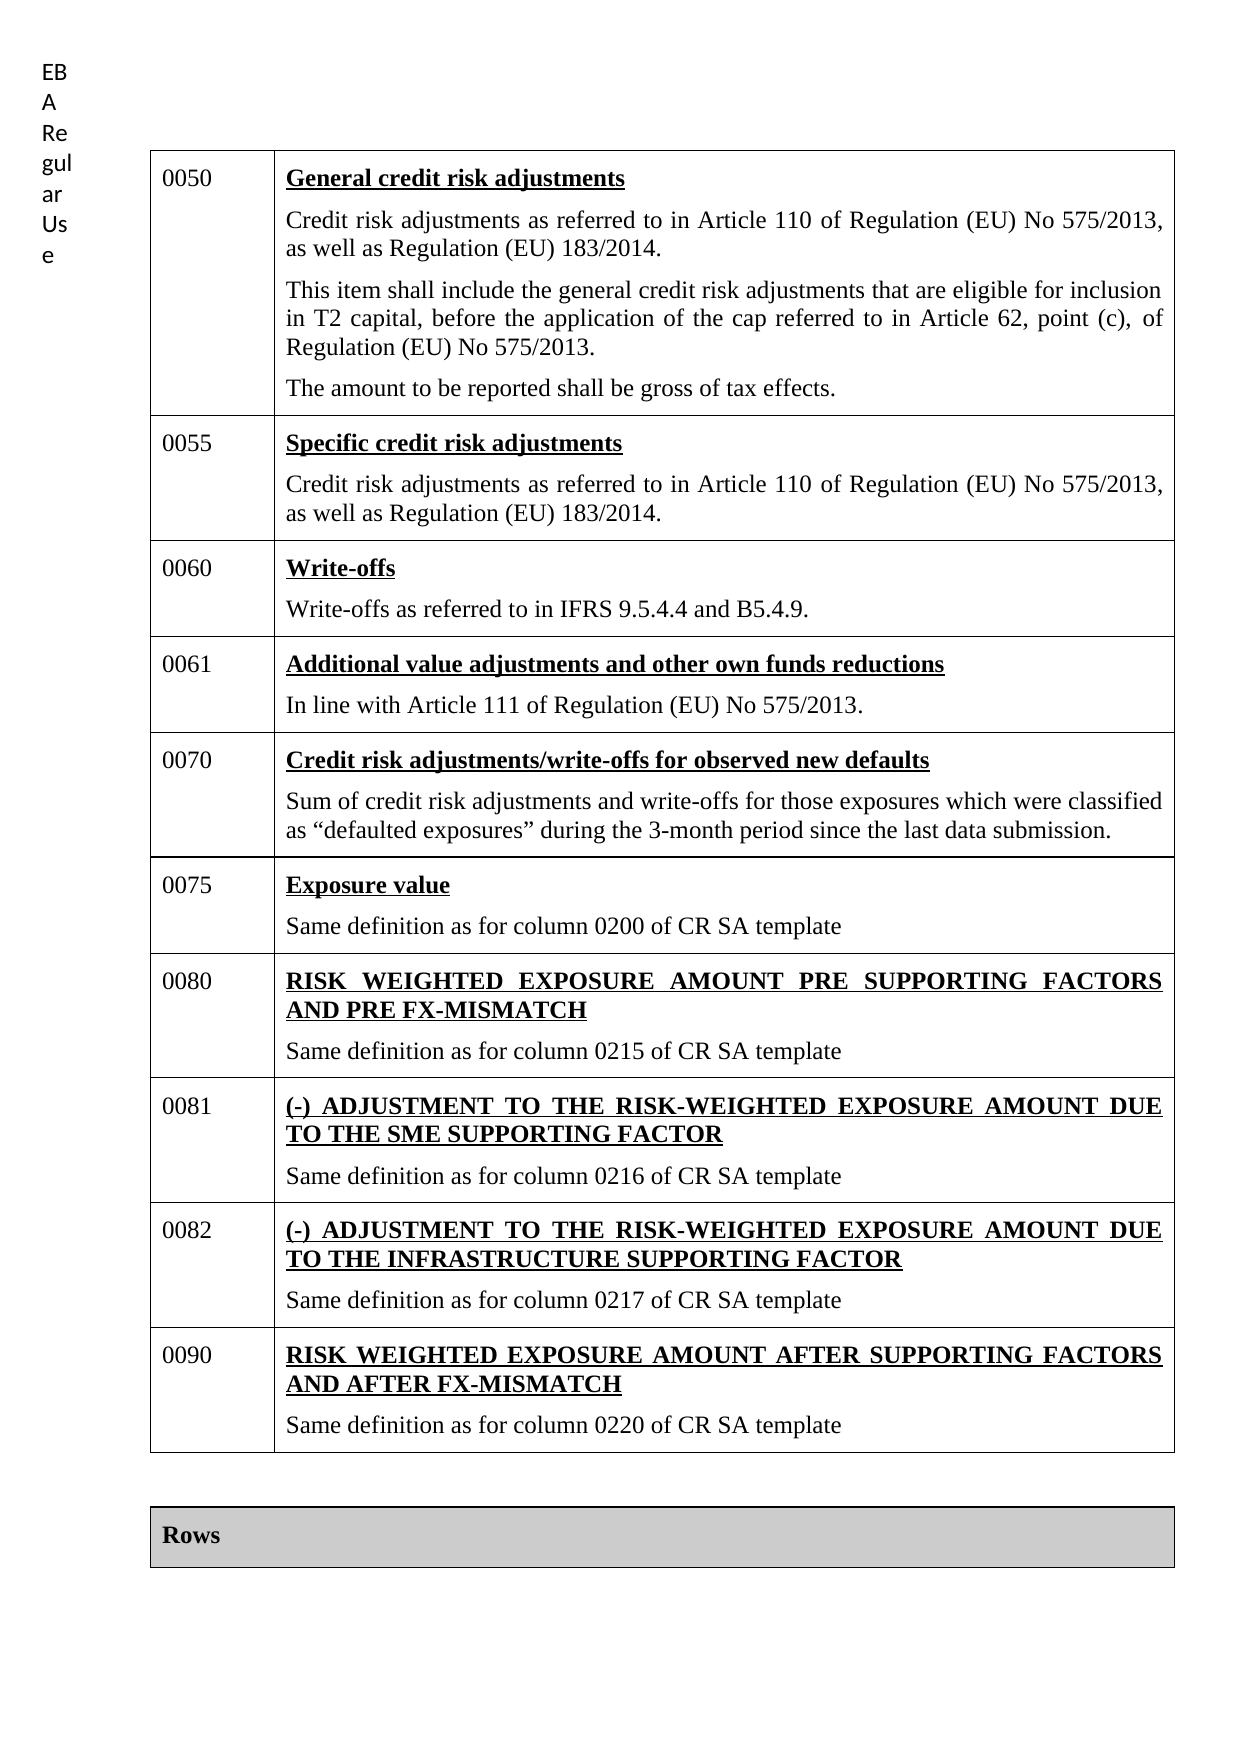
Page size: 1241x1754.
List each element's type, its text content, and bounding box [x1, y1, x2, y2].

table_cell Specific credit risk adjustments Credit risk adjustments as referred to in Article 110 of Regulation (EU) No 575/2013, as well as Regulation (EU) 183/2014. [275, 416, 1174, 539]
table_header Rows [151, 1508, 1174, 1567]
table_cell 0050 [151, 151, 274, 415]
table_cell 0055 [151, 416, 274, 539]
table_cell 0080 [151, 954, 274, 1077]
table_cell (-) ADJUSTMENT TO THE RISK-WEIGHTED EXPOSURE AMOUNT DUE TO THE SME SUPPORTING FACTOR Same definition as for column 0216 of CR SA template [275, 1078, 1174, 1202]
table_cell 0070 [151, 733, 274, 856]
table_cell RISK WEIGHTED EXPOSURE AMOUNT AFTER SUPPORTING FACTORS AND AFTER FX-MISMATCH Same definition as for column 0220 of CR SA template [275, 1328, 1174, 1452]
table_cell 0081 [151, 1078, 274, 1202]
table_cell Exposure value Same definition as for column 0200 of CR SA template [275, 858, 1174, 952]
table_cell Credit risk adjustments/write-offs for observed new defaults Sum of credit risk adjustments and write-offs for those exposures which were classified as “defaulted exposures” during the 3-month period since the last data submission. [275, 733, 1174, 856]
table_cell 0061 [151, 637, 274, 732]
table_cell 0060 [151, 541, 274, 636]
table_cell 0090 [151, 1328, 274, 1452]
table_cell Additional value adjustments and other own funds reductions In line with Article 111 of Regulation (EU) No 575/2013. [275, 637, 1174, 732]
table_cell RISK WEIGHTED EXPOSURE AMOUNT PRE SUPPORTING FACTORS AND PRE FX-MISMATCH Same definition as for column 0215 of CR SA template [275, 954, 1174, 1077]
table_cell General credit risk adjustments Credit risk adjustments as referred to in Article 110 of Regulation (EU) No 575/2013, as well as Regulation (EU) 183/2014. This item shall include the general credit risk adjustments that are eligible for inclusion in T2 capital, before the application of the cap referred to in Article 62, point (c), of Regulation (EU) No 575/2013. The amount to be reported shall be gross of tax effects. [275, 151, 1174, 415]
table_cell 0075 [151, 858, 274, 952]
table_cell (-) ADJUSTMENT TO THE RISK-WEIGHTED EXPOSURE AMOUNT DUE TO THE INFRASTRUCTURE SUPPORTING FACTOR Same definition as for column 0217 of CR SA template [275, 1203, 1174, 1327]
table_cell Write-offs Write-offs as referred to in IFRS 9.5.4.4 and B5.4.9. [275, 541, 1174, 636]
table_cell 0082 [151, 1203, 274, 1327]
